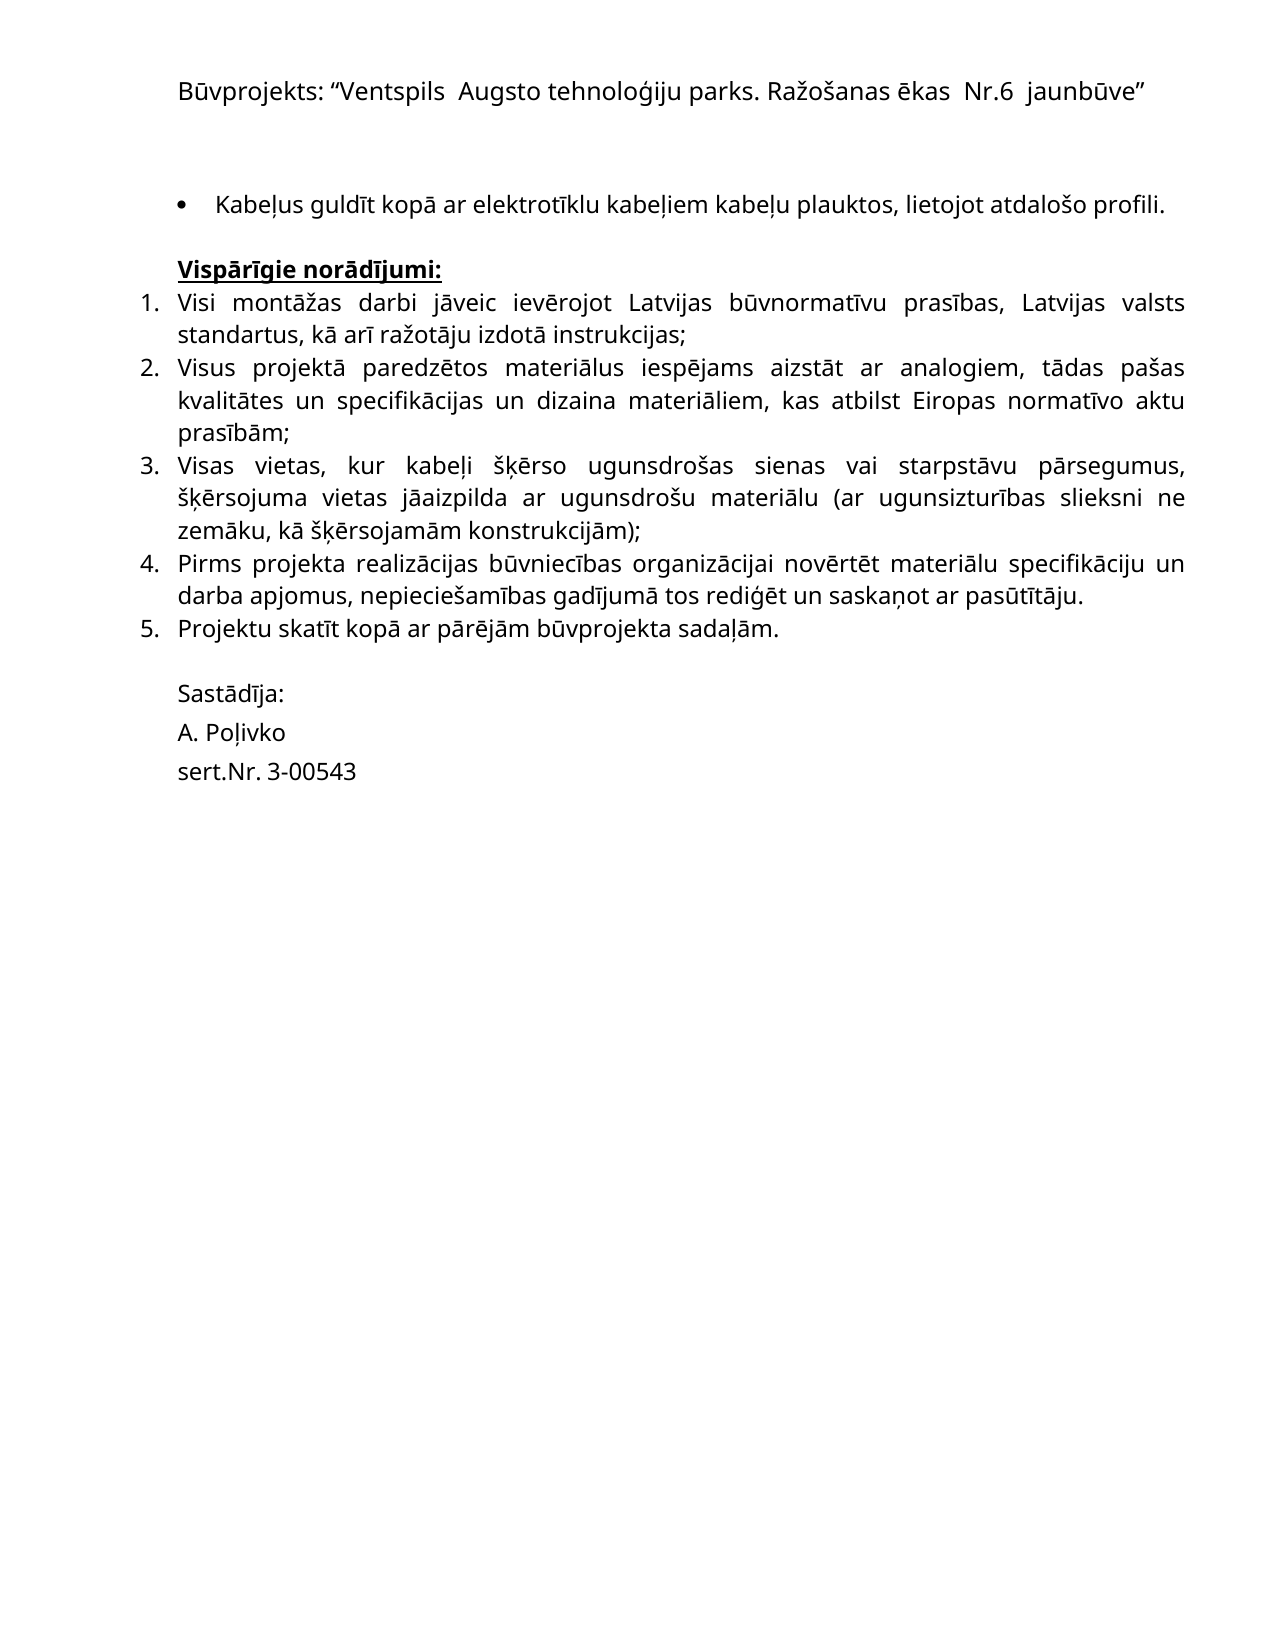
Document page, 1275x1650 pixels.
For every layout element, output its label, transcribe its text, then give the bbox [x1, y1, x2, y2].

text sert.Nr. 3-00543 [177, 755, 1186, 788]
list Visus projektā paredzētos materiālus iespējams aizstāt ar analogiem, tādas pašas kvalitātes un specifikācijas un dizaina materiāliem, kas atbilst Eiropas normatīvo aktu prasībām; [140, 351, 1186, 449]
text Vispārīgie norādījumi: [177, 253, 1186, 286]
text A. Poļivko [177, 716, 1186, 748]
list Visi montāžas darbi jāveic ievērojot Latvijas būvnormatīvu prasības, Latvijas valsts standartus, kā arī ražotāju izdotā instrukcijas; [140, 286, 1186, 351]
list Visas vietas, kur kabeļi šķērso ugunsdrošas sienas vai starpstāvu pārsegumus, šķērsojuma vietas jāaizpilda ar ugunsdrošu materiālu (ar ugunsizturības slieksni ne zemāku, kā šķērsojamām konstrukcijām); [140, 449, 1186, 546]
list Pirms projekta realizācijas būvniecības organizācijai novērtēt materiālu specifikāciju un darba apjomus, nepieciešamības gadījumā tos rediģēt un saskaņot ar pasūtītāju. [140, 546, 1186, 612]
text Sastādīja: [177, 677, 1186, 709]
list Projektu skatīt kopā ar pārējām būvprojekta sadaļām. [140, 612, 1186, 644]
list Kabeļus guldīt kopā ar elektrotīklu kabeļiem kabeļu plauktos, lietojot atdalošo profili. [177, 188, 1186, 220]
